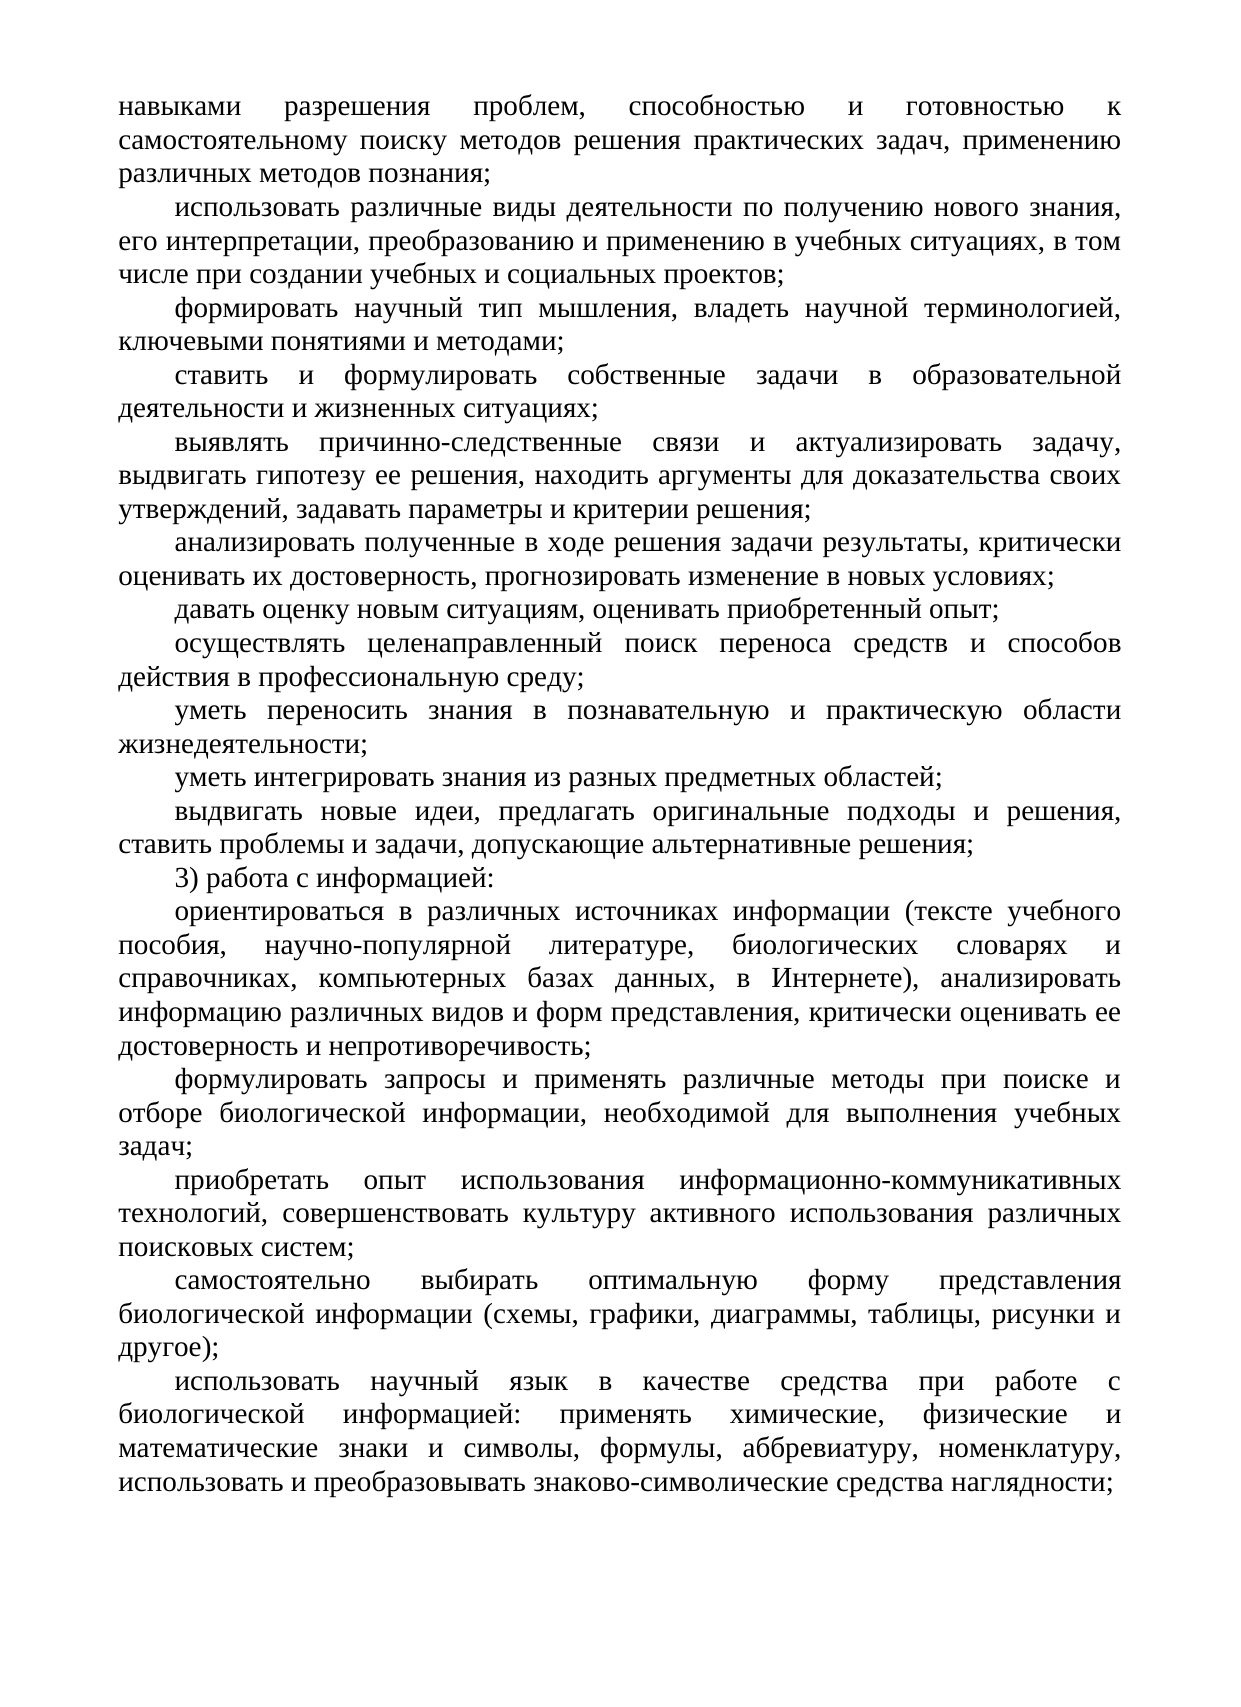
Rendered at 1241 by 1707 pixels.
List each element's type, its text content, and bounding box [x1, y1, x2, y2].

text использовать научный язык в качестве средства при работе с биологической информацией: применять химические, физические и математические знаки и символы, формулы, аббревиатуру, номенклатуру, использовать и преобразовывать знаково-символические средства наглядности; [118, 1363, 1122, 1497]
text 3) работа с информацией: [118, 860, 1122, 893]
text давать оценку новым ситуациям, оценивать приобретенный опыт; [118, 592, 1122, 625]
text уметь интегрировать знания из разных предметных областей; [118, 759, 1122, 793]
text ставить и формулировать собственные задачи в образовательной деятельности и жизненных ситуациях; [118, 357, 1122, 424]
text использовать различные виды деятельности по получению нового знания, его интерпретации, преобразованию и применению в учебных ситуациях, в том числе при создании учебных и социальных проектов; [118, 189, 1122, 290]
text выдвигать новые идеи, предлагать оригинальные подходы и решения, ставить проблемы и задачи, допускающие альтернативные решения; [118, 793, 1122, 860]
text осуществлять целенаправленный поиск переноса средств и способов действия в профессиональную среду; [118, 625, 1122, 692]
text анализировать полученные в ходе решения задачи результаты, критически оценивать их достоверность, прогнозировать изменение в новых условиях; [118, 524, 1122, 592]
text самостоятельно выбирать оптимальную форму представления биологической информации (схемы, графики, диаграммы, таблицы, рисунки и другое); [118, 1262, 1122, 1363]
text ориентироваться в различных источниках информации (тексте учебного пособия, научно-популярной литературе, биологических словарях и справочниках, компьютерных базах данных, в Интернете), анализировать информацию различных видов и форм представления, критически оценивать ее достоверность и непротиворечивость; [118, 893, 1122, 1061]
text формулировать запросы и применять различные методы при поиске и отборе биологической информации, необходимой для выполнения учебных задач; [118, 1061, 1122, 1162]
text приобретать опыт использования информационно-коммуникативных технологий, совершенствовать культуру активного использования различных поисковых систем; [118, 1162, 1122, 1262]
text выявлять причинно-следственные связи и актуализировать задачу, выдвигать гипотезу ее решения, находить аргументы для доказательства своих утверждений, задавать параметры и критерии решения; [118, 424, 1122, 524]
text уметь переносить знания в познавательную и практическую области жизнедеятельности; [118, 692, 1122, 759]
text формировать научный тип мышления, владеть научной терминологией, ключевыми понятиями и методами; [118, 290, 1122, 357]
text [118, 88, 1122, 189]
